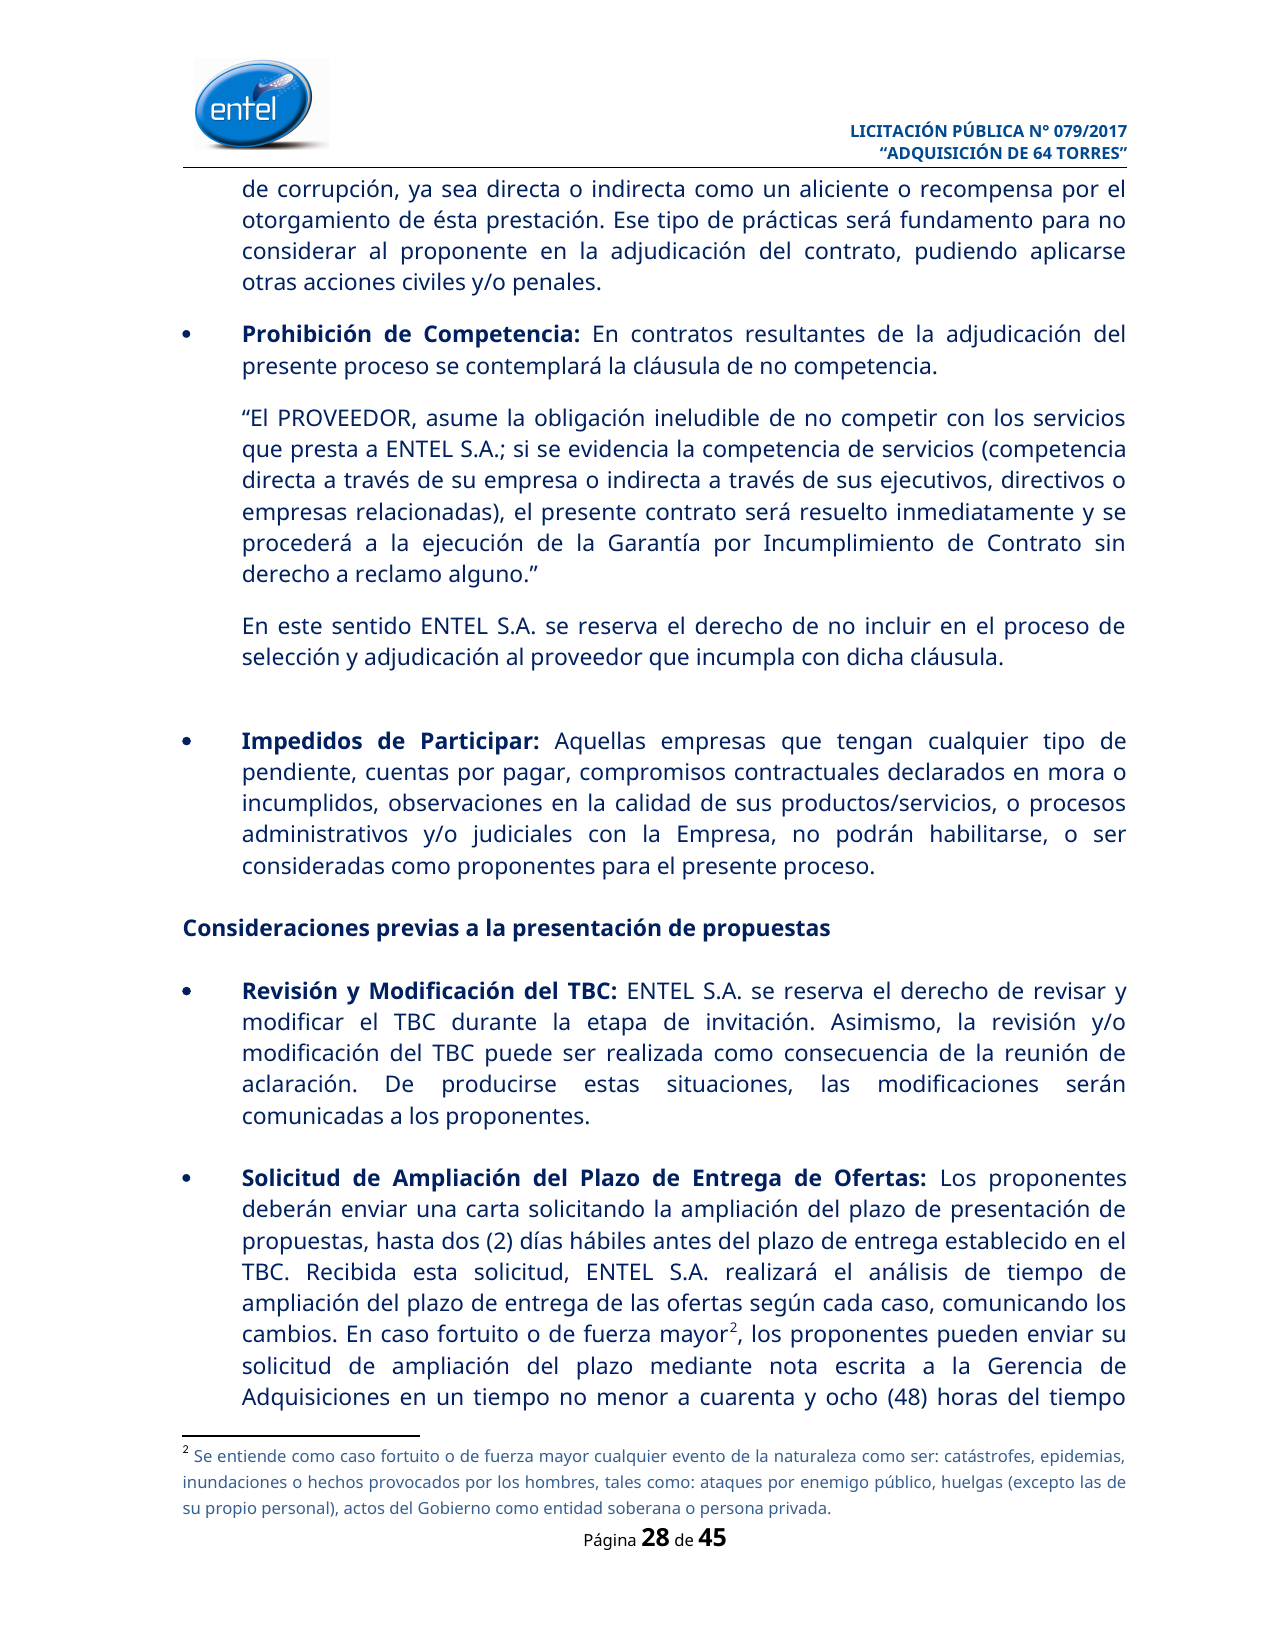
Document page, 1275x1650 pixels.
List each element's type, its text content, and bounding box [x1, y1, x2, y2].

text “El PROVEEDOR, asume la obligación ineludible de no competir con los servicios que presta a ENTEL S.A.; si se evidencia la competencia de servicios (competencia directa a través de su empresa o indirecta a través de sus ejecutivos, directivos o empresas relacionadas), el presente contrato será resuelto inmediatamente y se procederá a la ejecución de la Garantía por Incumplimiento de Contrato sin derecho a reclamo alguno.” [242, 402, 1127, 589]
list Prohibición de Competencia: En contratos resultantes de la adjudicación del presente proceso se contemplará la cláusula de no competencia. [182, 318, 1127, 381]
picture [194, 58, 330, 150]
text Consideraciones previas a la presentación de propuestas [182, 912, 1127, 943]
text En este sentido ENTEL S.A. se reserva el derecho de no incluir en el proceso de selección y adjudicación al proveedor que incumpla con dicha cláusula. [242, 610, 1127, 672]
list Revisión y Modificación del TBC: ENTEL S.A. se reserva el derecho de revisar y modificar el TBC durante la etapa de invitación. Asimismo, la revisión y/o modificación del TBC puede ser realizada como consecuencia de la reunión de aclaración. De producirse estas situaciones, las modificaciones serán comunicadas a los proponentes. [182, 974, 1127, 1131]
list Impedidos de Participar: Aquellas empresas que tengan cualquier tipo de pendiente, cuentas por pagar, compromisos contractuales declarados en mora o incumplidos, observaciones en la calidad de sus productos/servicios, o procesos administrativos y/o judiciales con la Empresa, no podrán habilitarse, o ser consideradas como proponentes para el presente proceso. [182, 724, 1127, 881]
